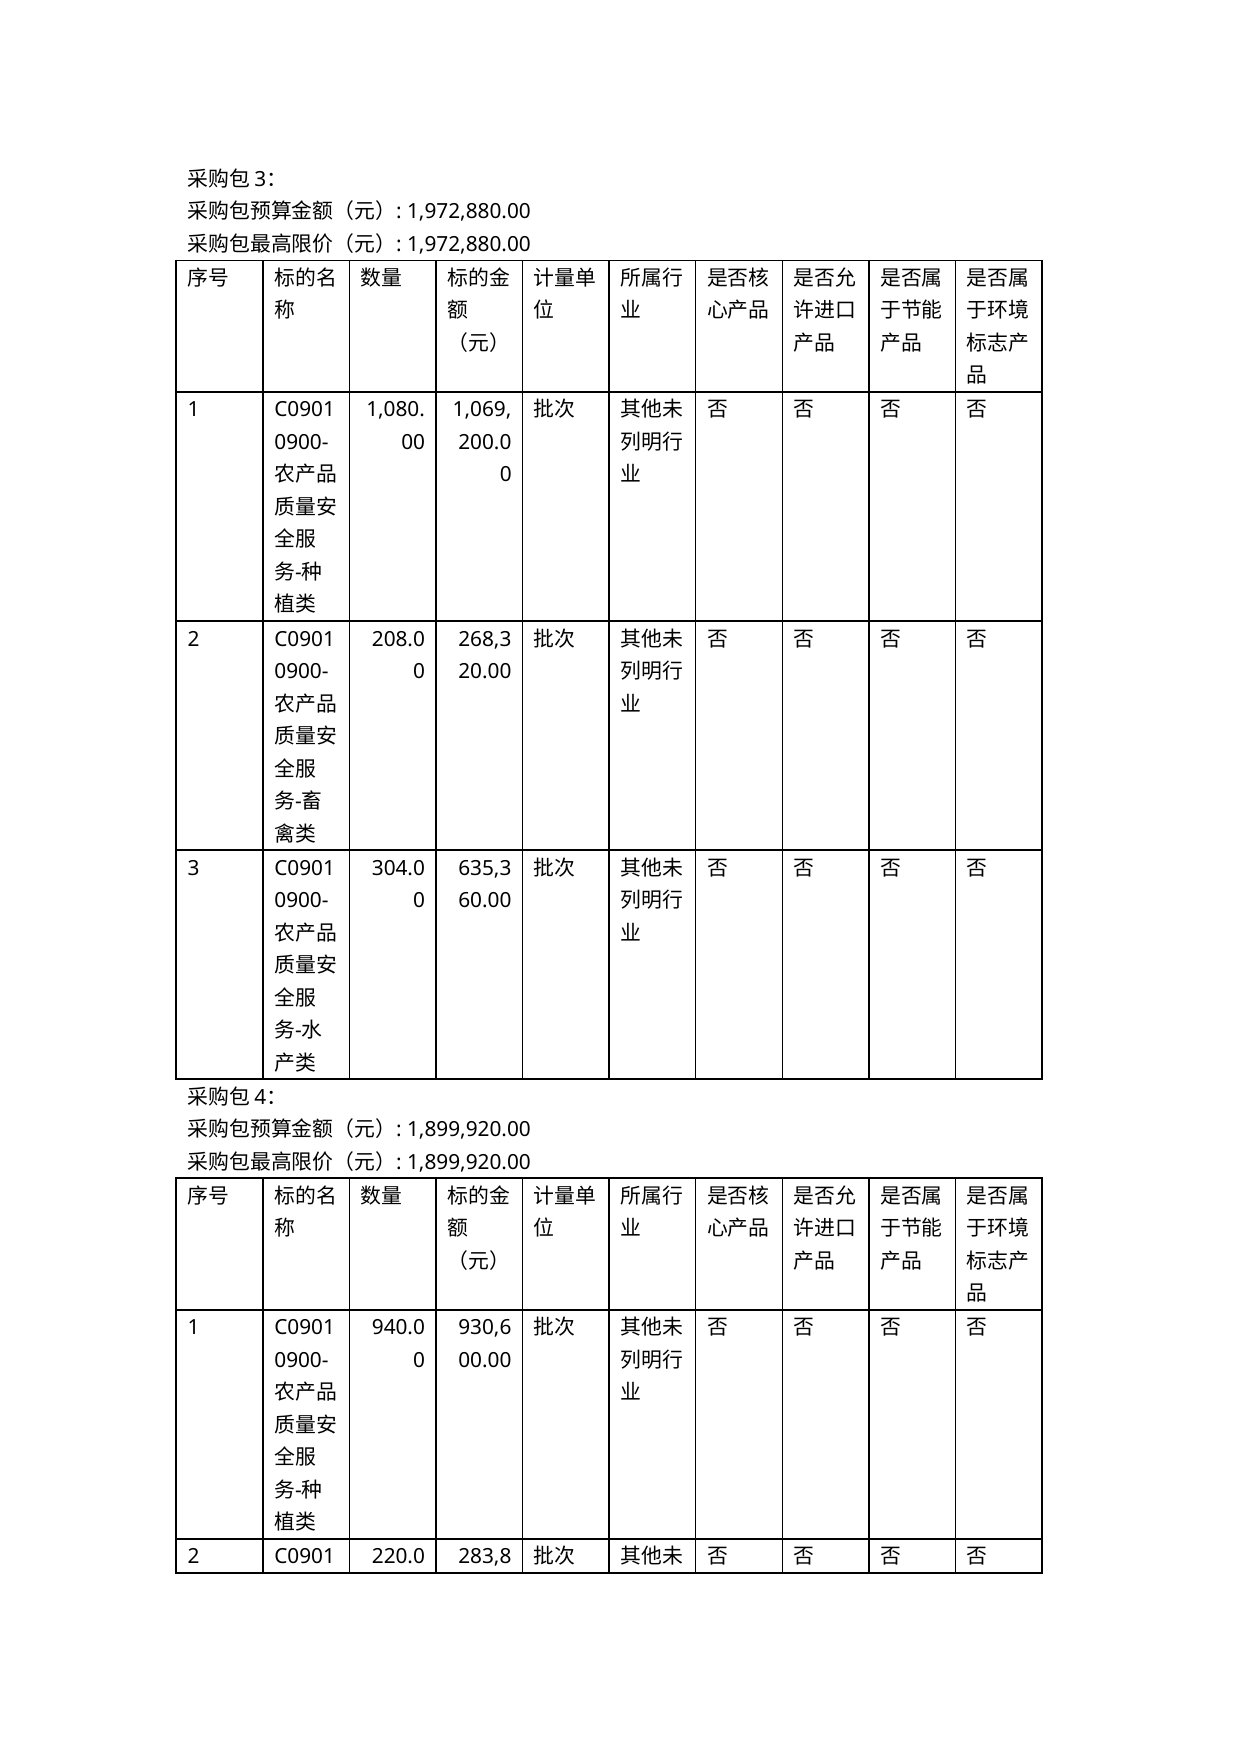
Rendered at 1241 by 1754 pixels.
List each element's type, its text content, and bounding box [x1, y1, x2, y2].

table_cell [264, 1540, 349, 1572]
table_cell 否 [783, 622, 868, 849]
table_cell 否 [956, 393, 1041, 620]
table_cell 否 [870, 1540, 955, 1572]
text 采购包最高限价（元）: 1,899,920.00 [187, 1145, 1053, 1177]
table_cell 否 [870, 393, 955, 620]
table_cell 1,080.00 [350, 393, 435, 620]
table_cell 1 [177, 393, 262, 620]
table_header 是否允许进口产品 [783, 1179, 868, 1309]
table_header 标的金额 （元） [437, 261, 522, 391]
table_cell 其他未列明行业 [610, 393, 695, 620]
table_header 是否属于环境标志产品 [956, 261, 1041, 391]
table_cell 否 [783, 1540, 868, 1572]
table_cell 批次 [523, 1540, 608, 1572]
table_cell C09010900-农产品质量安全服务-种植类 [264, 393, 349, 620]
table_cell 批次 [523, 851, 608, 1078]
table_cell 其他未列明行业 [610, 622, 695, 849]
table_cell 208.00 [350, 622, 435, 849]
table_header 计量单位 [523, 1179, 608, 1309]
table_header 是否核心产品 [696, 1179, 782, 1309]
table_cell 304.00 [350, 851, 435, 1078]
table_cell 否 [696, 622, 782, 849]
table_cell 否 [870, 851, 955, 1078]
text 采购包预算金额（元）: 1,899,920.00 [187, 1112, 1053, 1145]
table_cell 批次 [523, 622, 608, 849]
table_cell 否 [696, 1540, 782, 1572]
table_cell 否 [956, 851, 1041, 1078]
table_header 序号 [177, 1179, 262, 1309]
table_cell 283,800.00 [437, 1540, 522, 1572]
table_cell 批次 [523, 1311, 608, 1538]
table_header 是否属于环境标志产品 [956, 1179, 1041, 1309]
table_cell 其他未列明行业 [610, 1540, 695, 1572]
table_cell 268,320.00 [437, 622, 522, 849]
table_cell 其他未列明行业 [610, 1311, 695, 1538]
table_cell 940.00 [350, 1311, 435, 1538]
table_header 是否属于节能产品 [870, 261, 955, 391]
table_cell 3 [177, 851, 262, 1078]
table_cell 否 [956, 1311, 1041, 1538]
table_cell 930,600.00 [437, 1311, 522, 1538]
table_cell 批次 [523, 393, 608, 620]
text 采购包3： [187, 162, 1053, 194]
table_cell 否 [783, 1311, 868, 1538]
table_header 所属行业 [610, 261, 695, 391]
table_cell 1 [177, 1311, 262, 1538]
table_header 是否属于节能产品 [870, 1179, 955, 1309]
table_header 标的金额 （元） [437, 1179, 522, 1309]
table_cell 1,069,200.00 [437, 393, 522, 620]
text 采购包4： [187, 1080, 1053, 1112]
table_cell 否 [783, 393, 868, 620]
table_header 标的名称 [264, 1179, 349, 1309]
table_cell 2 [177, 622, 262, 849]
table_header 计量单位 [523, 261, 608, 391]
table_header 标的名称 [264, 261, 349, 391]
table_cell 否 [696, 393, 782, 620]
table_cell 否 [870, 622, 955, 849]
table_header 数量 [350, 261, 435, 391]
text 采购包最高限价（元）: 1,972,880.00 [187, 227, 1053, 259]
table_header 是否允许进口产品 [783, 261, 868, 391]
table_cell C09010900-农产品质量安全服务-种植类 [264, 1311, 349, 1538]
table_header 所属行业 [610, 1179, 695, 1309]
table_cell C09010900-农产品质量安全服务-水产类 [264, 851, 349, 1078]
table_cell 否 [783, 851, 868, 1078]
table_cell 否 [956, 1540, 1041, 1572]
table_cell 635,360.00 [437, 851, 522, 1078]
table_cell 否 [870, 1311, 955, 1538]
table_cell 2 [177, 1540, 262, 1572]
table_cell 否 [696, 851, 782, 1078]
table_cell C09010900-农产品质量安全服务-畜禽类 [264, 622, 349, 849]
table_cell 否 [956, 622, 1041, 849]
table_header 数量 [350, 1179, 435, 1309]
table_cell 220.00 [350, 1540, 435, 1572]
text 采购包预算金额（元）: 1,972,880.00 [187, 194, 1053, 227]
table_cell 其他未列明行业 [610, 851, 695, 1078]
table_header 是否核心产品 [696, 261, 782, 391]
table_cell 否 [696, 1311, 782, 1538]
table_header 序号 [177, 261, 262, 391]
